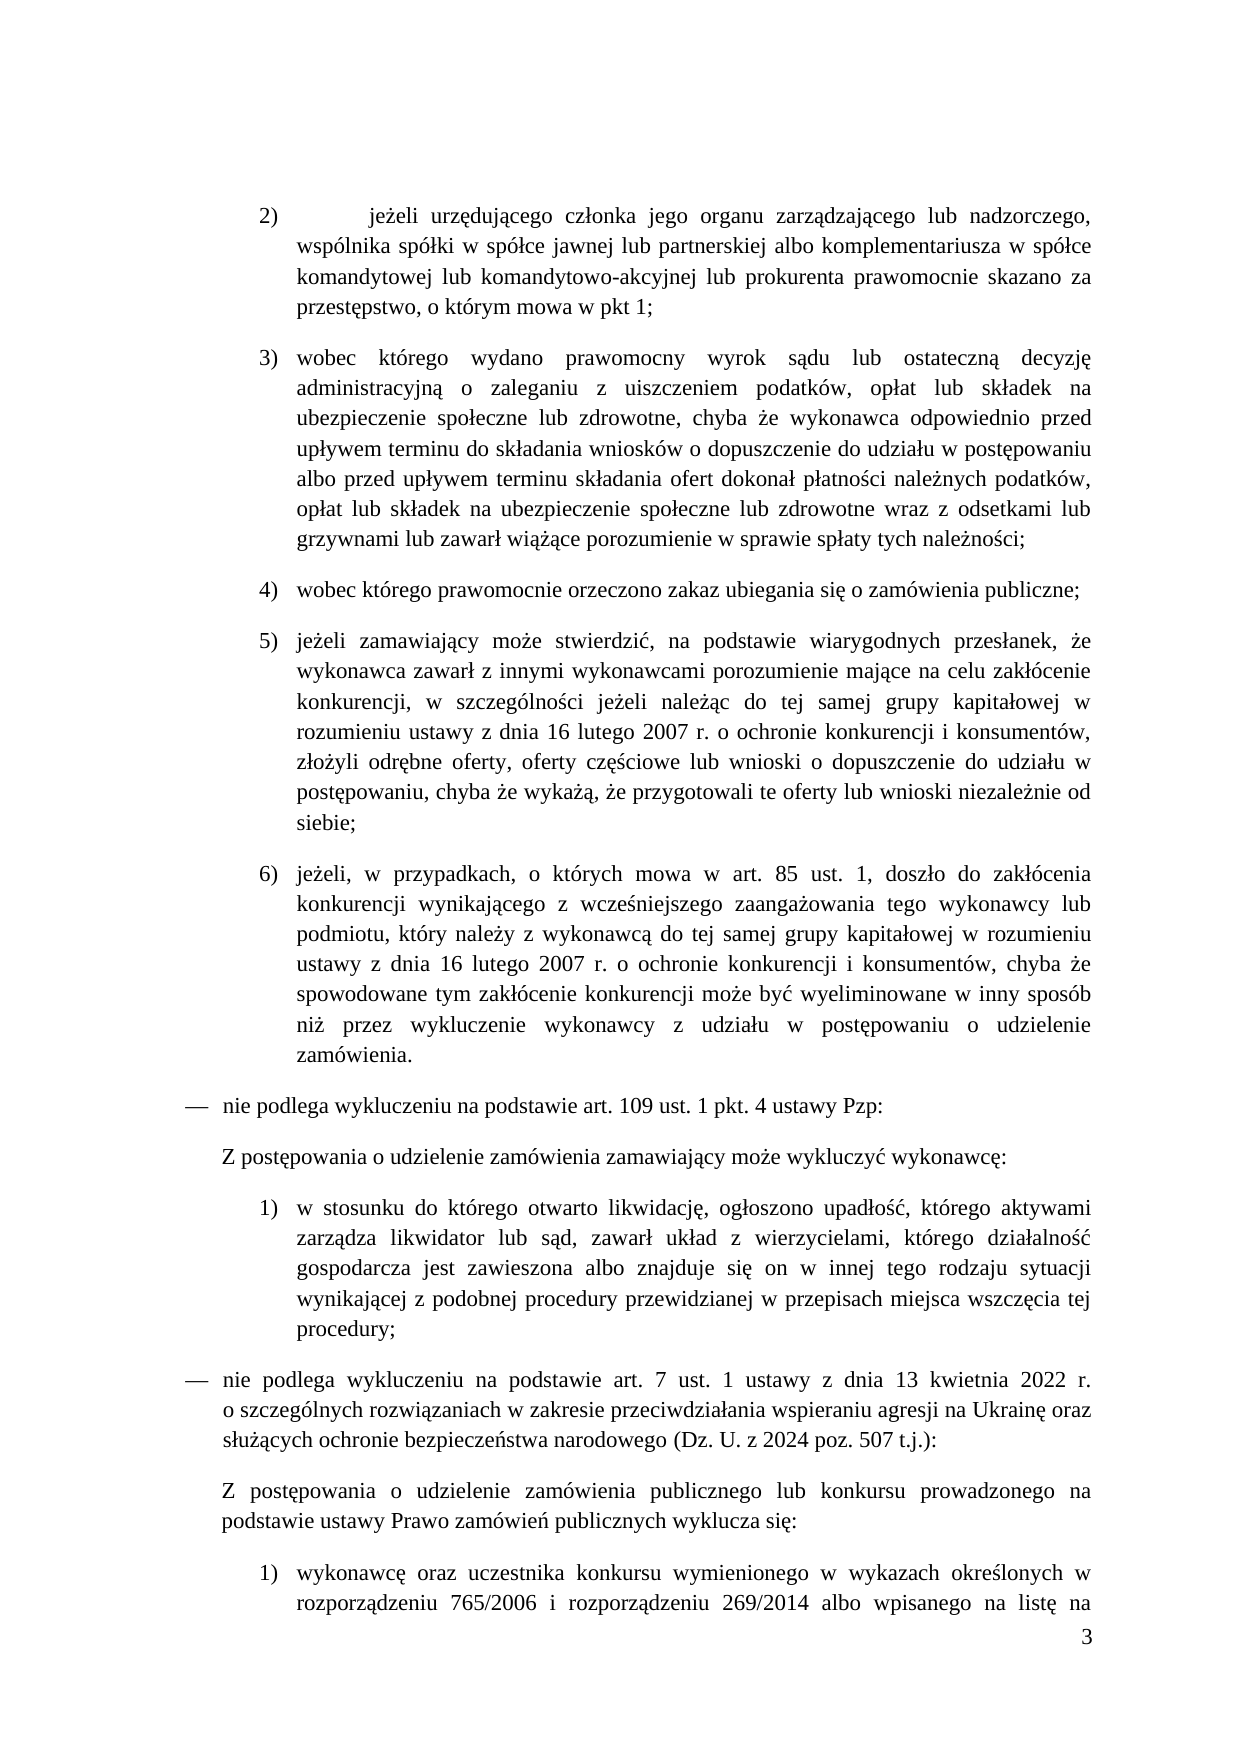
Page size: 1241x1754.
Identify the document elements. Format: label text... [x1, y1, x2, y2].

list wobec którego wydano prawomocny wyrok sądu lub ostateczną decyzję administracyjną o zaleganiu z uiszczeniem podatków, opłat lub składek na ubezpieczenie społeczne lub zdrowotne, chyba że wykonawca odpowiednio przed upływem terminu do składania wniosków o dopuszczenie do udziału w postępowaniu albo przed upływem terminu składania ofert dokonał płatności należnych podatków, opłat lub składek na ubezpieczenie społeczne lub zdrowotne wraz z odsetkami lub grzywnami lub zawarł wiążące porozumienie w sprawie spłaty tych należności; [259, 344, 1092, 552]
text Z postępowania o udzielenie zamówienia publicznego lub konkursu prowadzonego na podstawie ustawy Prawo zamówień publicznych wyklucza się: [221, 1477, 1092, 1534]
list jeżeli urzędującego członka jego organu zarządzającego lub nadzorczego, wspólnika spółki w spółce jawnej lub partnerskiej albo komplementariusza w spółce komandytowej lub komandytowo-akcyjnej lub prokurenta prawomocnie skazano za przestępstwo, o którym mowa w pkt 1; [259, 202, 1092, 319]
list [259, 1558, 1092, 1615]
list jeżeli, w przypadkach, o których mowa w art. 85 ust. 1, doszło do zakłócenia konkurencji wynikającego z wcześniejszego zaangażowania tego wykonawcy lub podmiotu, który należy z wykonawcą do tej samej grupy kapitałowej w rozumieniu ustawy z dnia 16 lutego 2007 r. o ochronie konkurencji i konsumentów, chyba że spowodowane tym zakłócenie konkurencji może być wyeliminowane w inny sposób niż przez wykluczenie wykonawcy z udziału w postępowaniu o udzielenie zamówienia. [259, 859, 1092, 1067]
list wobec którego prawomocnie orzeczono zakaz ubiegania się o zamówienia publiczne; [259, 576, 1092, 603]
list w stosunku do którego otwarto likwidację, ogłoszono upadłość, którego aktywami zarządza likwidator lub sąd, zawarł układ z wierzycielami, którego działalność gospodarcza jest zawieszona albo znajduje się on w innej tego rodzaju sytuacji wynikającej z podobnej procedury przewidzianej w przepisach miejsca wszczęcia tej procedury; [259, 1194, 1092, 1341]
list jeżeli zamawiający może stwierdzić, na podstawie wiarygodnych przesłanek, że wykonawca zawarł z innymi wykonawcami porozumienie mające na celu zakłócenie konkurencji, w szczególności jeżeli należąc do tej samej grupy kapitałowej w rozumieniu ustawy z dnia 16 lutego 2007 r. o ochronie konkurencji i konsumentów, złożyli odrębne oferty, oferty częściowe lub wnioski o dopuszczenie do udziału w postępowaniu, chyba że wykażą, że przygotowali te oferty lub wnioski niezależnie od siebie; [259, 627, 1092, 835]
list nie podlega wykluczeniu na podstawie art. 109 ust. 1 pkt. 4 ustawy Pzp: [185, 1092, 1092, 1118]
list nie podlega wykluczeniu na podstawie art. 7 ust. 1 ustawy z dnia 13 kwietnia 2022 r. o szczególnych rozwiązaniach w zakresie przeciwdziałania wspieraniu agresji na Ukrainę oraz służących ochronie bezpieczeństwa narodowego (Dz. U. z 2024 poz. 507 t.j.): [185, 1366, 1092, 1453]
text Z postępowania o udzielenie zamówienia zamawiający może wykluczyć wykonawcę: [221, 1143, 1092, 1169]
